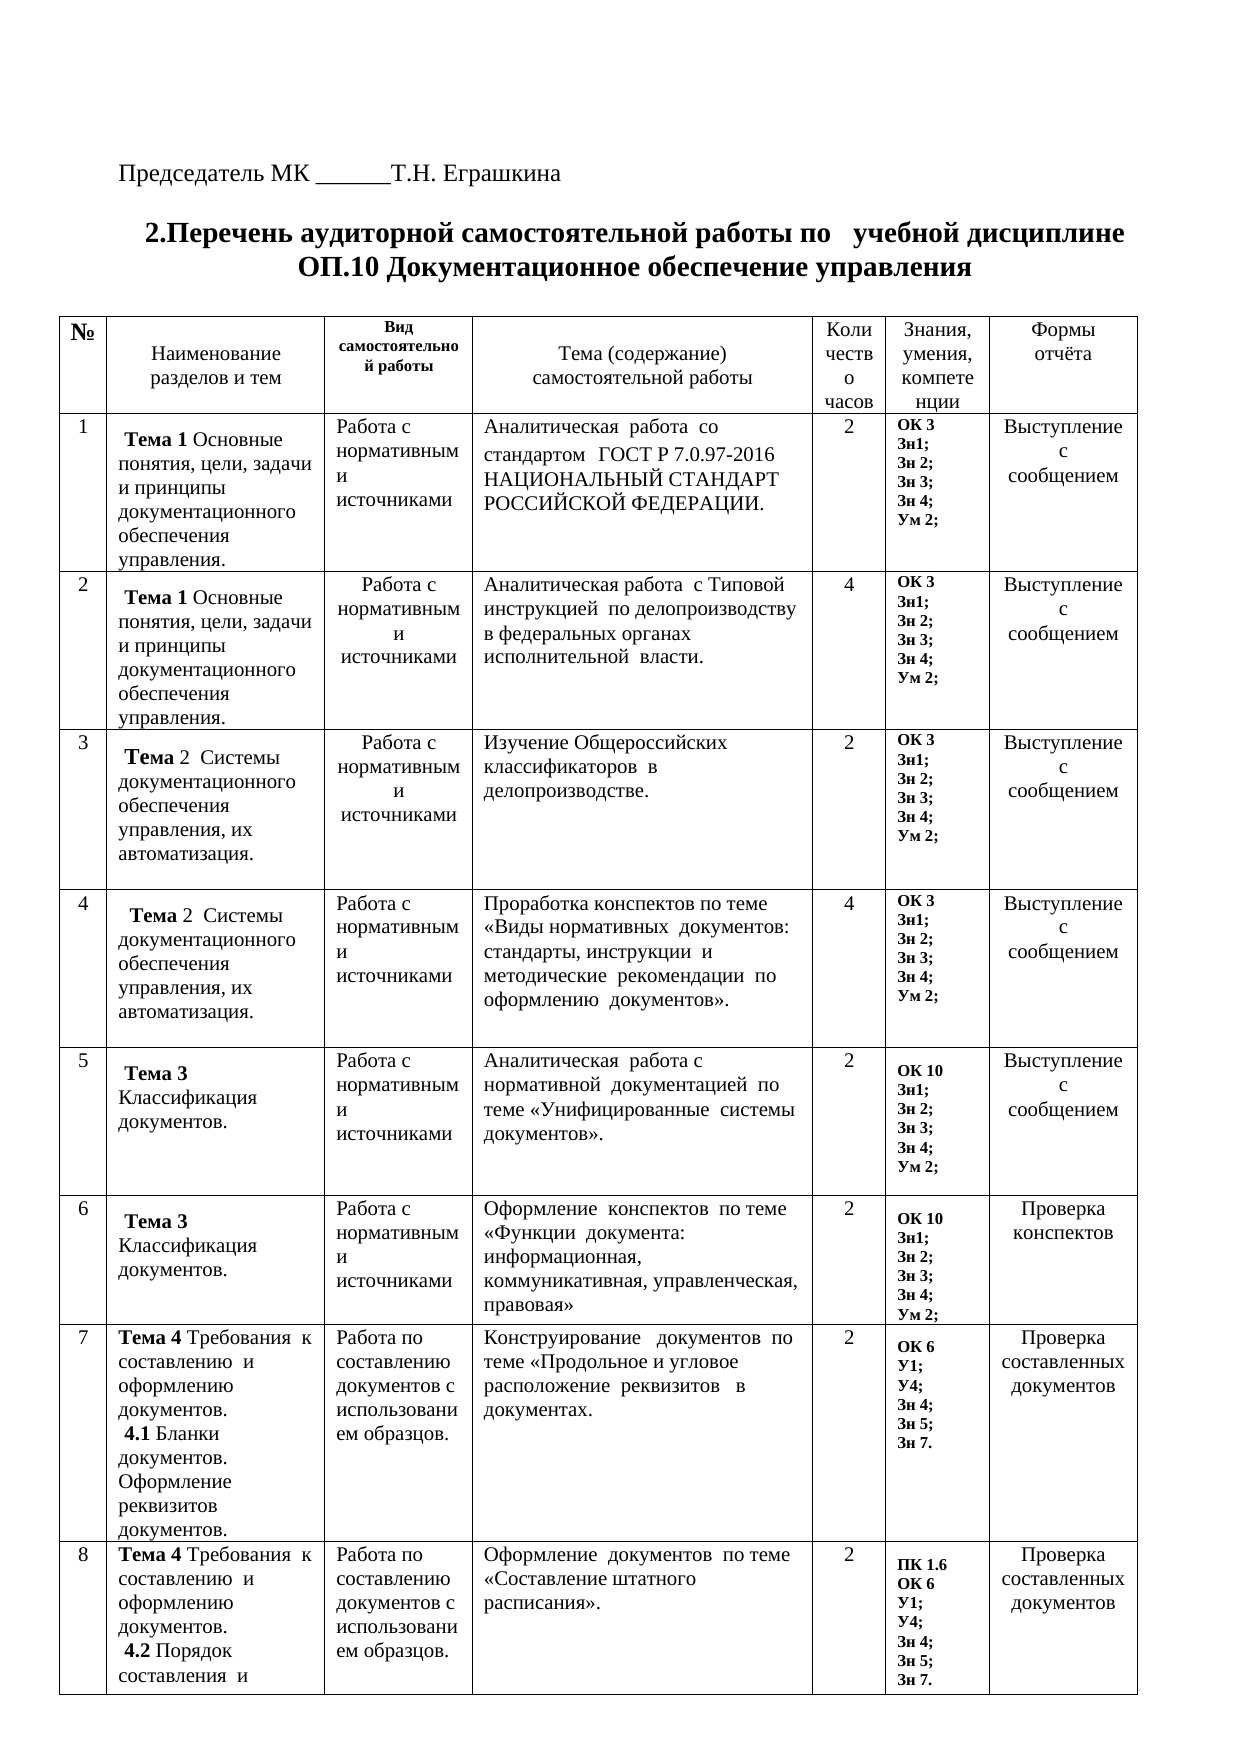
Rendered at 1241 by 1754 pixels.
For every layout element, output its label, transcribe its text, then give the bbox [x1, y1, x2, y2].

table_cell 2 [813, 1196, 885, 1323]
table_cell 7 [60, 1325, 106, 1541]
table_cell Тема 1 Основные понятия, цели, задачи и принципы документационного обеспечения управления. [107, 572, 324, 729]
table_cell Работа с нормативными источниками [325, 572, 472, 729]
table_cell 3 [60, 730, 106, 889]
table_cell 4 [60, 890, 106, 1047]
table_cell Выступление с сообщением [990, 572, 1137, 729]
table_header Наименование разделов и тем [107, 317, 324, 413]
table_cell Выступление с сообщением [990, 1048, 1137, 1195]
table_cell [325, 1542, 472, 1694]
table_cell 2 [813, 1325, 885, 1541]
table_cell Проверка конспектов [990, 1196, 1137, 1323]
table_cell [107, 1542, 324, 1694]
table_cell Работа по составлению документов с использованием образцов. [325, 1325, 472, 1541]
table_cell ОК 3 Зн1; Зн 2; Зн 3; Зн 4; Ум 2; [886, 414, 989, 571]
table_cell Проработка конспектов по теме «Виды нормативных документов: стандарты, инструкции и методические рекомендации по оформлению документов». [473, 890, 812, 1047]
table_cell Изучение Общероссийских классификаторов в делопроизводстве. [473, 730, 812, 889]
table_cell 1 [60, 414, 106, 571]
table_cell Проверка составленных документов [990, 1325, 1137, 1541]
table_cell 4 [813, 572, 885, 729]
table_cell Тема 3 Классификация документов. [107, 1048, 324, 1195]
text Председатель МК ______Т.Н. Еграшкина [118, 158, 1152, 187]
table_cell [473, 1542, 812, 1694]
table_cell ОК 3 Зн1; Зн 2; Зн 3; Зн 4; Ум 2; [886, 572, 989, 729]
table_cell 4 [813, 890, 885, 1047]
table_cell 8 [60, 1542, 106, 1694]
table_cell Тема 2 Системы документационного обеспечения управления, их автоматизация. [107, 730, 324, 889]
table_cell Работа с нормативными источниками [325, 730, 472, 889]
table_cell Работа с нормативными источниками [325, 890, 472, 1047]
table_cell Аналитическая работа со стандартом ГОСТ Р 7.0.97-2016 НАЦИОНАЛЬНЫЙ СТАНДАРТ РОССИЙСКОЙ ФЕДЕРАЦИИ. [473, 414, 812, 571]
table_cell Выступление с сообщением [990, 414, 1137, 571]
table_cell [990, 1542, 1137, 1694]
table_header Тема (содержание) самостоятельной работы [473, 317, 812, 413]
table_cell Работа с нормативными источниками [325, 1048, 472, 1195]
text 2.Перечень аудиторной самостоятельной работы по учебной дисциплине [118, 215, 1152, 249]
table_header Формы отчёта [990, 317, 1137, 413]
table_header № [60, 317, 106, 413]
table_cell ОК 10 Зн1; Зн 2; Зн 3; Зн 4; Ум 2; [886, 1048, 989, 1195]
table_cell 2 [813, 1542, 885, 1694]
table_cell ОК 3 Зн1; Зн 2; Зн 3; Зн 4; Ум 2; [886, 730, 989, 889]
table_cell Аналитическая работа с Типовой инструкцией по делопроизводству в федеральных органах исполнительной власти. [473, 572, 812, 729]
table_cell Работа с нормативными источниками [325, 414, 472, 571]
table_header Количество часов [813, 317, 885, 413]
table_cell Конструирование документов по теме «Продольное и угловое расположение реквизитов в документах. [473, 1325, 812, 1541]
table_cell ОК 6 У1; У4; Зн 4; Зн 5; Зн 7. [886, 1325, 989, 1541]
table_cell Тема 1 Основные понятия, цели, задачи и принципы документационного обеспечения управления. [107, 414, 324, 571]
table_cell 2 [813, 414, 885, 571]
table_cell ОК 3 Зн1; Зн 2; Зн 3; Зн 4; Ум 2; [886, 890, 989, 1047]
text ОП.10 Документационное обеспечение управления [118, 249, 1152, 282]
table_cell 6 [60, 1196, 106, 1323]
table_header Вид самостоятельной работы [325, 317, 472, 413]
table_cell Тема 3 Классификация документов. [107, 1196, 324, 1323]
table_cell Выступление с сообщением [990, 890, 1137, 1047]
table_cell Тема 4 Требования к составлению и оформлению документов. 4.1 Бланки документов. Оформление реквизитов документов. [107, 1325, 324, 1541]
table_cell Выступление с сообщением [990, 730, 1137, 889]
table_cell Работа с нормативными источниками [325, 1196, 472, 1323]
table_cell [886, 1542, 989, 1694]
table_cell 2 [60, 572, 106, 729]
table_cell Аналитическая работа с нормативной документацией по теме «Унифицированные системы документов». [473, 1048, 812, 1195]
table_cell Оформление конспектов по теме «Функции документа: информационная, коммуникативная, управленческая, правовая» [473, 1196, 812, 1323]
table_cell Тема 2 Системы документационного обеспечения управления, их автоматизация. [107, 890, 324, 1047]
table_cell 2 [813, 730, 885, 889]
table_header Знания, умения, компетенции [886, 317, 989, 413]
table_cell ОК 10 Зн1; Зн 2; Зн 3; Зн 4; Ум 2; [886, 1196, 989, 1323]
table_cell 5 [60, 1048, 106, 1195]
table_cell 2 [813, 1048, 885, 1195]
